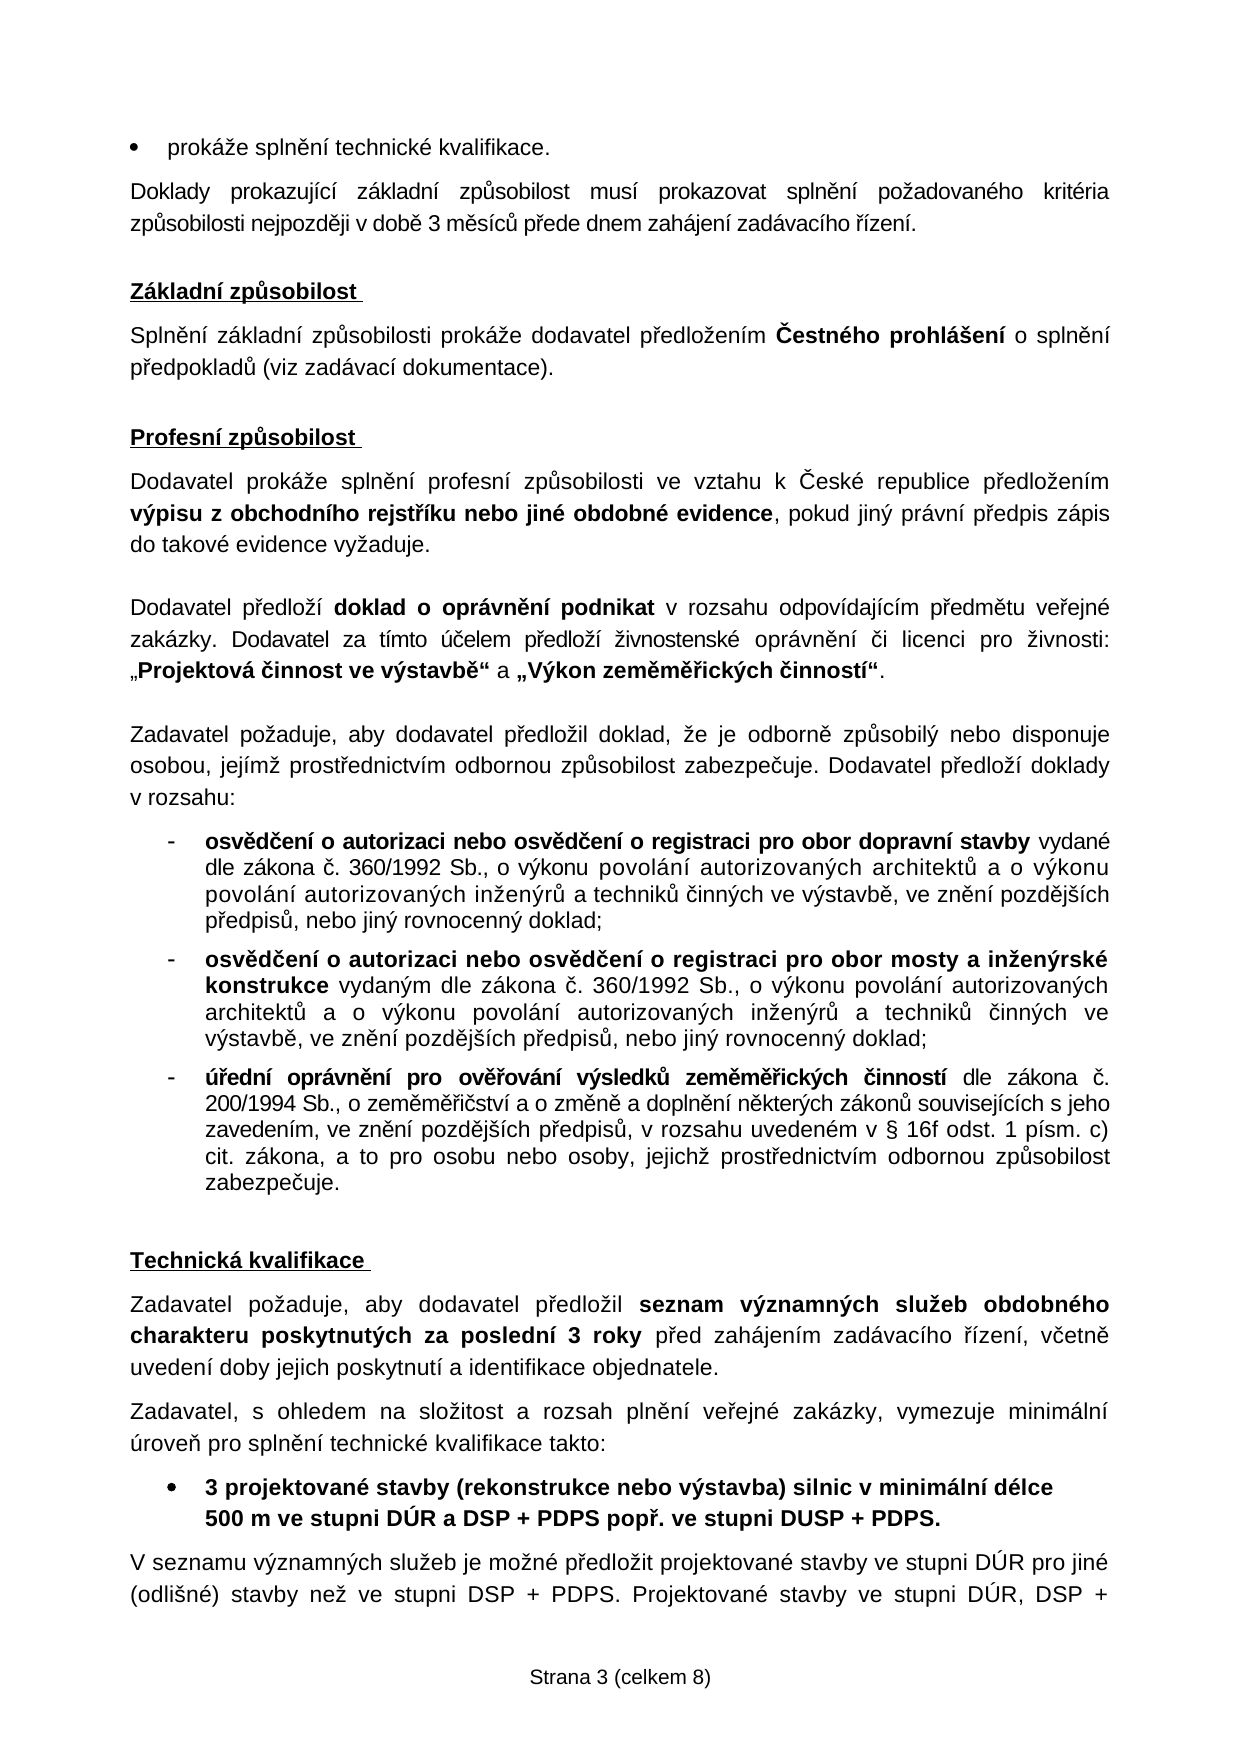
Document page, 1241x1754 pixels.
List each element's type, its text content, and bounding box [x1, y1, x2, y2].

list osvědčení o autorizaci nebo osvědčení o registraci pro obor mosty a inženýrské konstrukce vydaným dle zákona č. 360/1992 Sb., o výkonu povolání autorizovaných architektů a o výkonu povolání autorizovaných inženýrů a techniků činných ve výstavbě, ve znění pozdějších předpisů, nebo jiný rovnocenný doklad; [167, 946, 1110, 1051]
text Doklady prokazující základní způsobilost musí prokazovat splnění požadovaného kritéria způsobilosti nejpozději v době 3 měsíců přede dnem zahájení zadávacího řízení. [130, 178, 1110, 236]
list Základní způsobilost [130, 278, 1110, 304]
list Zadavatel požaduje, aby dodavatel předložil doklad, že je odborně způsobilý nebo disponuje osobou, jejímž prostřednictvím odbornou způsobilost zabezpečuje. Dodavatel předloží doklady v rozsahu: [130, 721, 1110, 810]
list 3 projektované stavby (rekonstrukce nebo výstavba) silnic v minimální délce 500 m ve stupni DÚR a DSP + PDPS popř. ve stupni DUSP + PDPS. [167, 1474, 1110, 1532]
list Profesní způsobilost [130, 424, 1110, 450]
text Splnění základní způsobilosti prokáže dodavatel předložením Čestného prohlášení o splnění předpokladů (viz zadávací dokumentace). [130, 322, 1110, 380]
list Technická kvalifikace [130, 1247, 1110, 1273]
list osvědčení o autorizaci nebo osvědčení o registraci pro obor dopravní stavby vydané dle zákona č. 360/1992 Sb., o výkonu povolání autorizovaných architektů a o výkonu povolání autorizovaných inženýrů a techniků činných ve výstavbě, ve znění pozdějších předpisů, nebo jiný rovnocenný doklad; [167, 828, 1110, 933]
list úřední oprávnění pro ověřování výsledků zeměměřických činností dle zákona č. 200/1994 Sb., o zeměměřičství a o změně a doplnění některých zákonů souvisejících s jeho zavedením, ve znění pozdějších předpisů, v rozsahu uvedeném v § 16f odst. 1 písm. c) cit. zákona, a to pro osobu nebo osoby, jejichž prostřednictvím odbornou způsobilost zabezpečuje. [167, 1064, 1110, 1195]
text Zadavatel požaduje, aby dodavatel předložil seznam významných služeb obdobného charakteru poskytnutých za poslední 3 roky před zahájením zadávacího řízení, včetně uvedení doby jejich poskytnutí a identifikace objednatele. [130, 1291, 1110, 1380]
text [130, 1549, 1110, 1607]
text Zadavatel, s ohledem na složitost a rozsah plnění veřejné zakázky, vymezuje minimální úroveň pro splnění technické kvalifikace takto: [130, 1398, 1110, 1456]
text Dodavatel prokáže splnění profesní způsobilosti ve vztahu k České republice předložením výpisu z obchodního rejstříku nebo jiné obdobné evidence, pokud jiný právní předpis zápis do takové evidence vyžaduje. [130, 468, 1110, 558]
list prokáže splnění technické kvalifikace. [130, 134, 1110, 161]
list Dodavatel předloží doklad o oprávnění podnikat v rozsahu odpovídajícím předmětu veřejné zakázky. Dodavatel za tímto účelem předloží živnostenské oprávnění či licenci pro živnosti: „Projektová činnost ve výstavbě“ a „Výkon zeměměřických činností“. [130, 594, 1110, 684]
